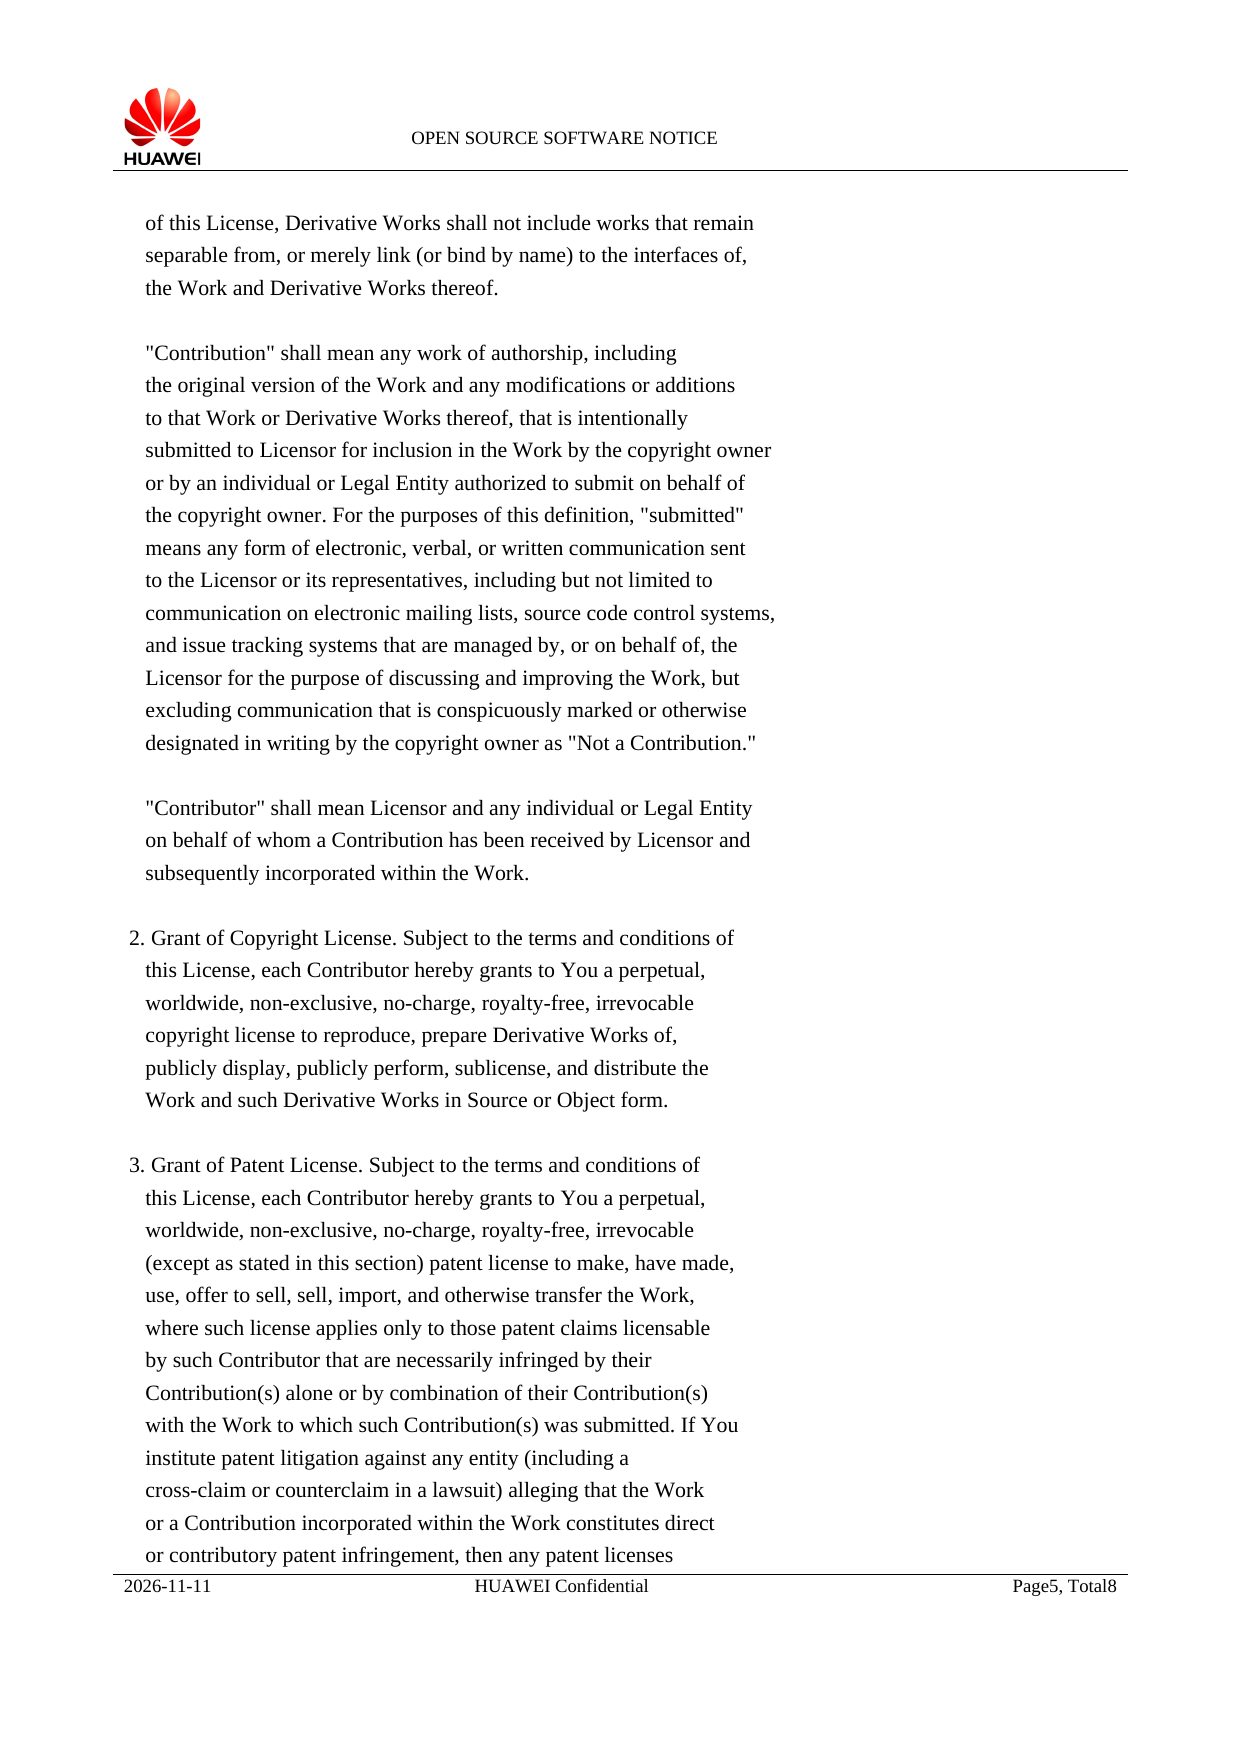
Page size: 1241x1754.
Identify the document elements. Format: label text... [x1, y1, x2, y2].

picture [124, 88, 201, 165]
